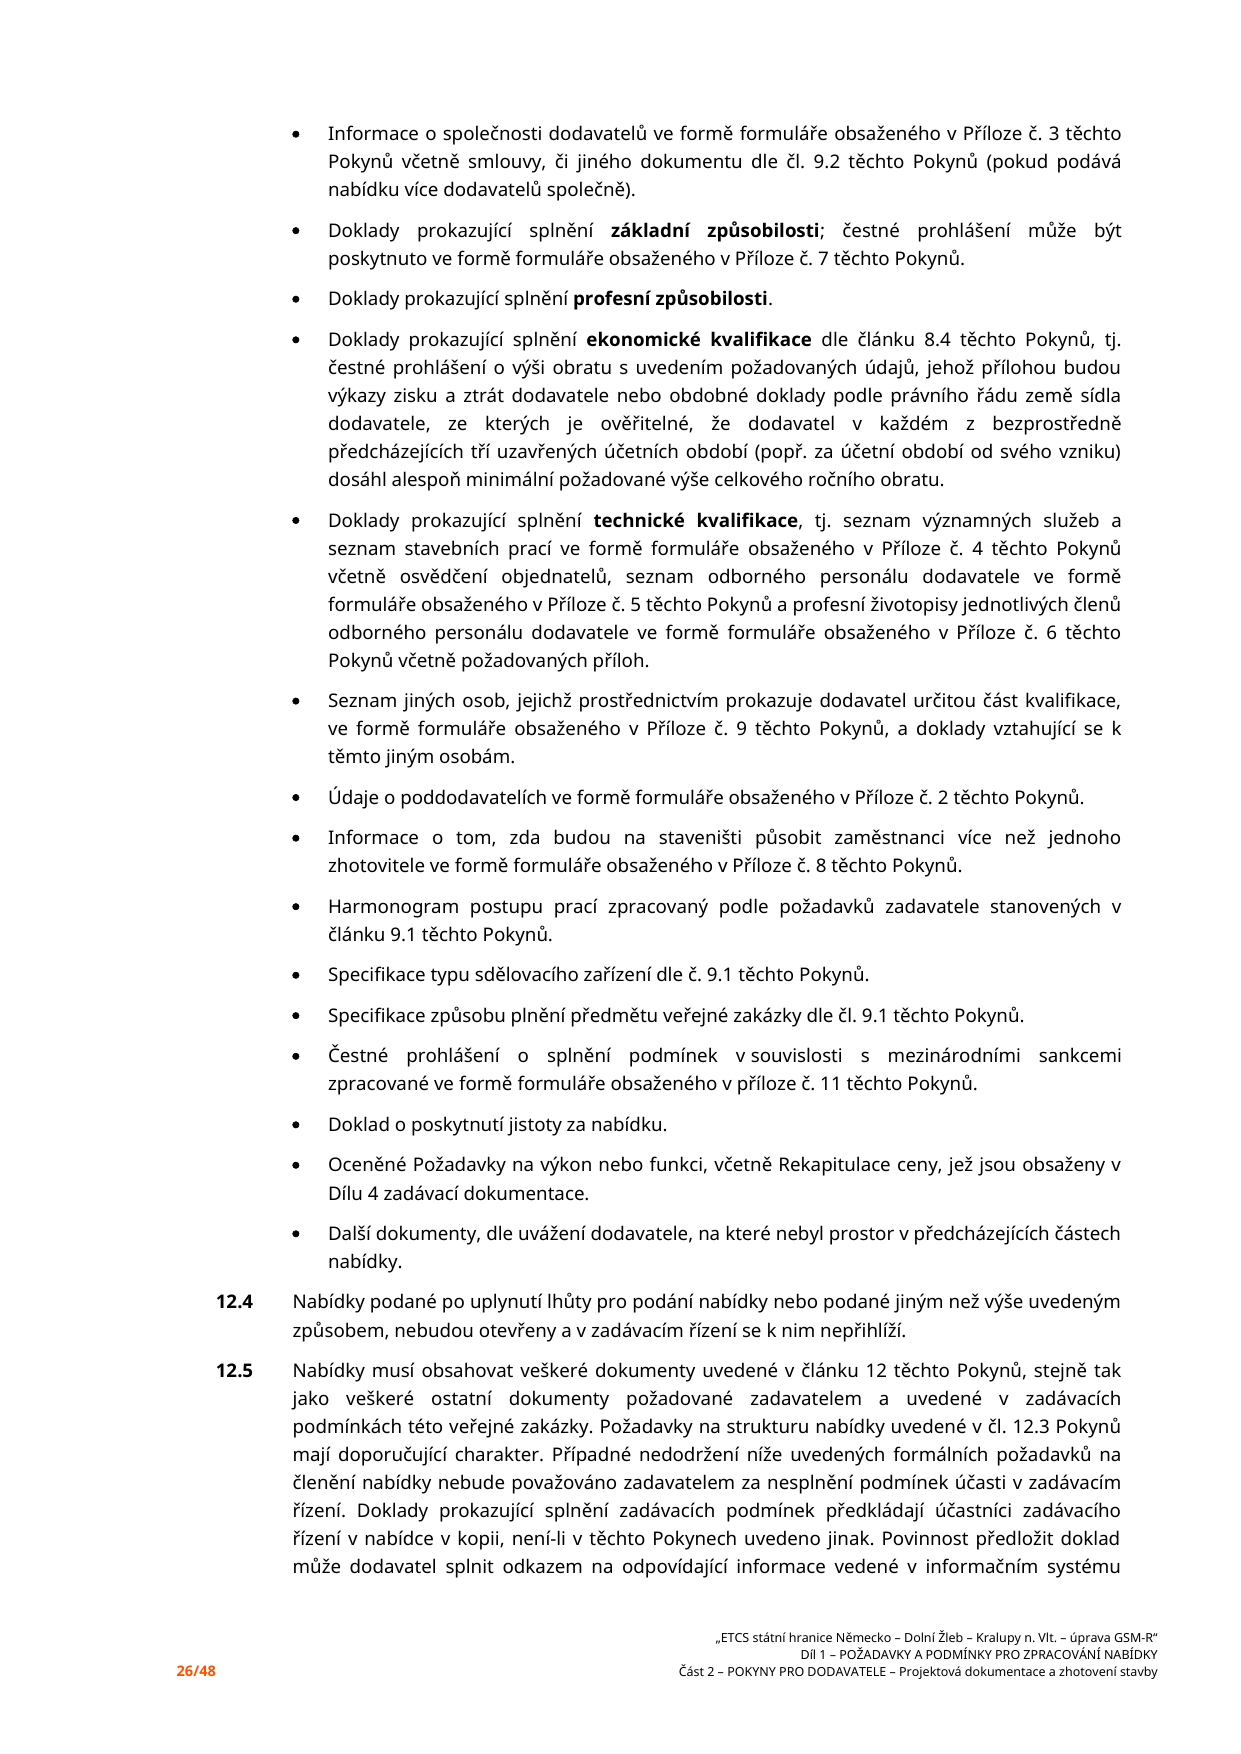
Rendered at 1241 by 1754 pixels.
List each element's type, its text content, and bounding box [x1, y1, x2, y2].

text Doklady prokazující splnění ekonomické kvalifikace dle článku 8.4 těchto Pokynů, tj. čestné prohlášení o výši obratu s uvedením požadovaných údajů, jehož přílohou budou výkazy zisku a ztrát dodavatele nebo obdobné doklady podle právního řádu země sídla dodavatele, ze kterých je ověřitelné, že dodavatel v každém z bezprostředně předcházejících tří uzavřených účetních období (popř. za účetní období od svého vzniku) dosáhl alespoň minimální požadované výše celkového ročního obratu. [292, 326, 1122, 492]
text Čestné prohlášení o splnění podmínek v souvislosti s mezinárodními sankcemi zpracované ve formě formuláře obsaženého v příloze č. 11 těchto Pokynů. [292, 1043, 1122, 1096]
text Specifikace způsobu plnění předmětu veřejné zakázky dle čl. 9.1 těchto Pokynů. [292, 1002, 1122, 1028]
text Oceněné Požadavky na výkon nebo funkci, včetně Rekapitulace ceny, jež jsou obsaženy v Dílu 4 zadávací dokumentace. [292, 1152, 1122, 1205]
text Harmonogram postupu prací zpracovaný podle požadavků zadavatele stanovených v článku 9.1 těchto Pokynů. [292, 893, 1122, 947]
text Specifikace typu sdělovacího zařízení dle č. 9.1 těchto Pokynů. [292, 962, 1122, 987]
text Doklad o poskytnutí jistoty za nabídku. [292, 1111, 1122, 1137]
text Doklady prokazující splnění základní způsobilosti; čestné prohlášení může být poskytnuto ve formě formuláře obsaženého v Příloze č. 7 těchto Pokynů. [292, 217, 1122, 271]
text Seznam jiných osob, jejichž prostřednictvím prokazuje dodavatel určitou část kvalifikace, ve formě formuláře obsaženého v Příloze č. 9 těchto Pokynů, a doklady vztahující se k těmto jiným osobám. [292, 687, 1122, 769]
text Informace o tom, zda budou na staveništi působit zaměstnanci více než jednoho zhotovitele ve formě formuláře obsaženého v Příloze č. 8 těchto Pokynů. [292, 824, 1122, 878]
text Nabídky podané po uplynutí lhůty pro podání nabídky nebo podané jiným než výše uvedeným způsobem, nebudou otevřeny a v zadávacím řízení se k nim nepřihlíží. [216, 1289, 1122, 1342]
text Další dokumenty, dle uvážení dodavatele, na které nebyl prostor v předcházejících částech nabídky. [292, 1220, 1122, 1274]
text Informace o společnosti dodavatelů ve formě formuláře obsaženého v Příloze č. 3 těchto Pokynů včetně smlouvy, či jiného dokumentu dle čl. 9.2 těchto Pokynů (pokud podává nabídku více dodavatelů společně). [292, 121, 1122, 202]
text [216, 1357, 1122, 1579]
text Doklady prokazující splnění technické kvalifikace, tj. seznam významných služeb a seznam stavebních prací ve formě formuláře obsaženého v Příloze č. 4 těchto Pokynů včetně osvědčení objednatelů, seznam odborného personálu dodavatele ve formě formuláře obsaženého v Příloze č. 5 těchto Pokynů a profesní životopisy jednotlivých členů odborného personálu dodavatele ve formě formuláře obsaženého v Příloze č. 6 těchto Pokynů včetně požadovaných příloh. [292, 507, 1122, 672]
text Doklady prokazující splnění profesní způsobilosti. [292, 286, 1122, 311]
text Údaje o poddodavatelích ve formě formuláře obsaženého v Příloze č. 2 těchto Pokynů. [292, 784, 1122, 809]
